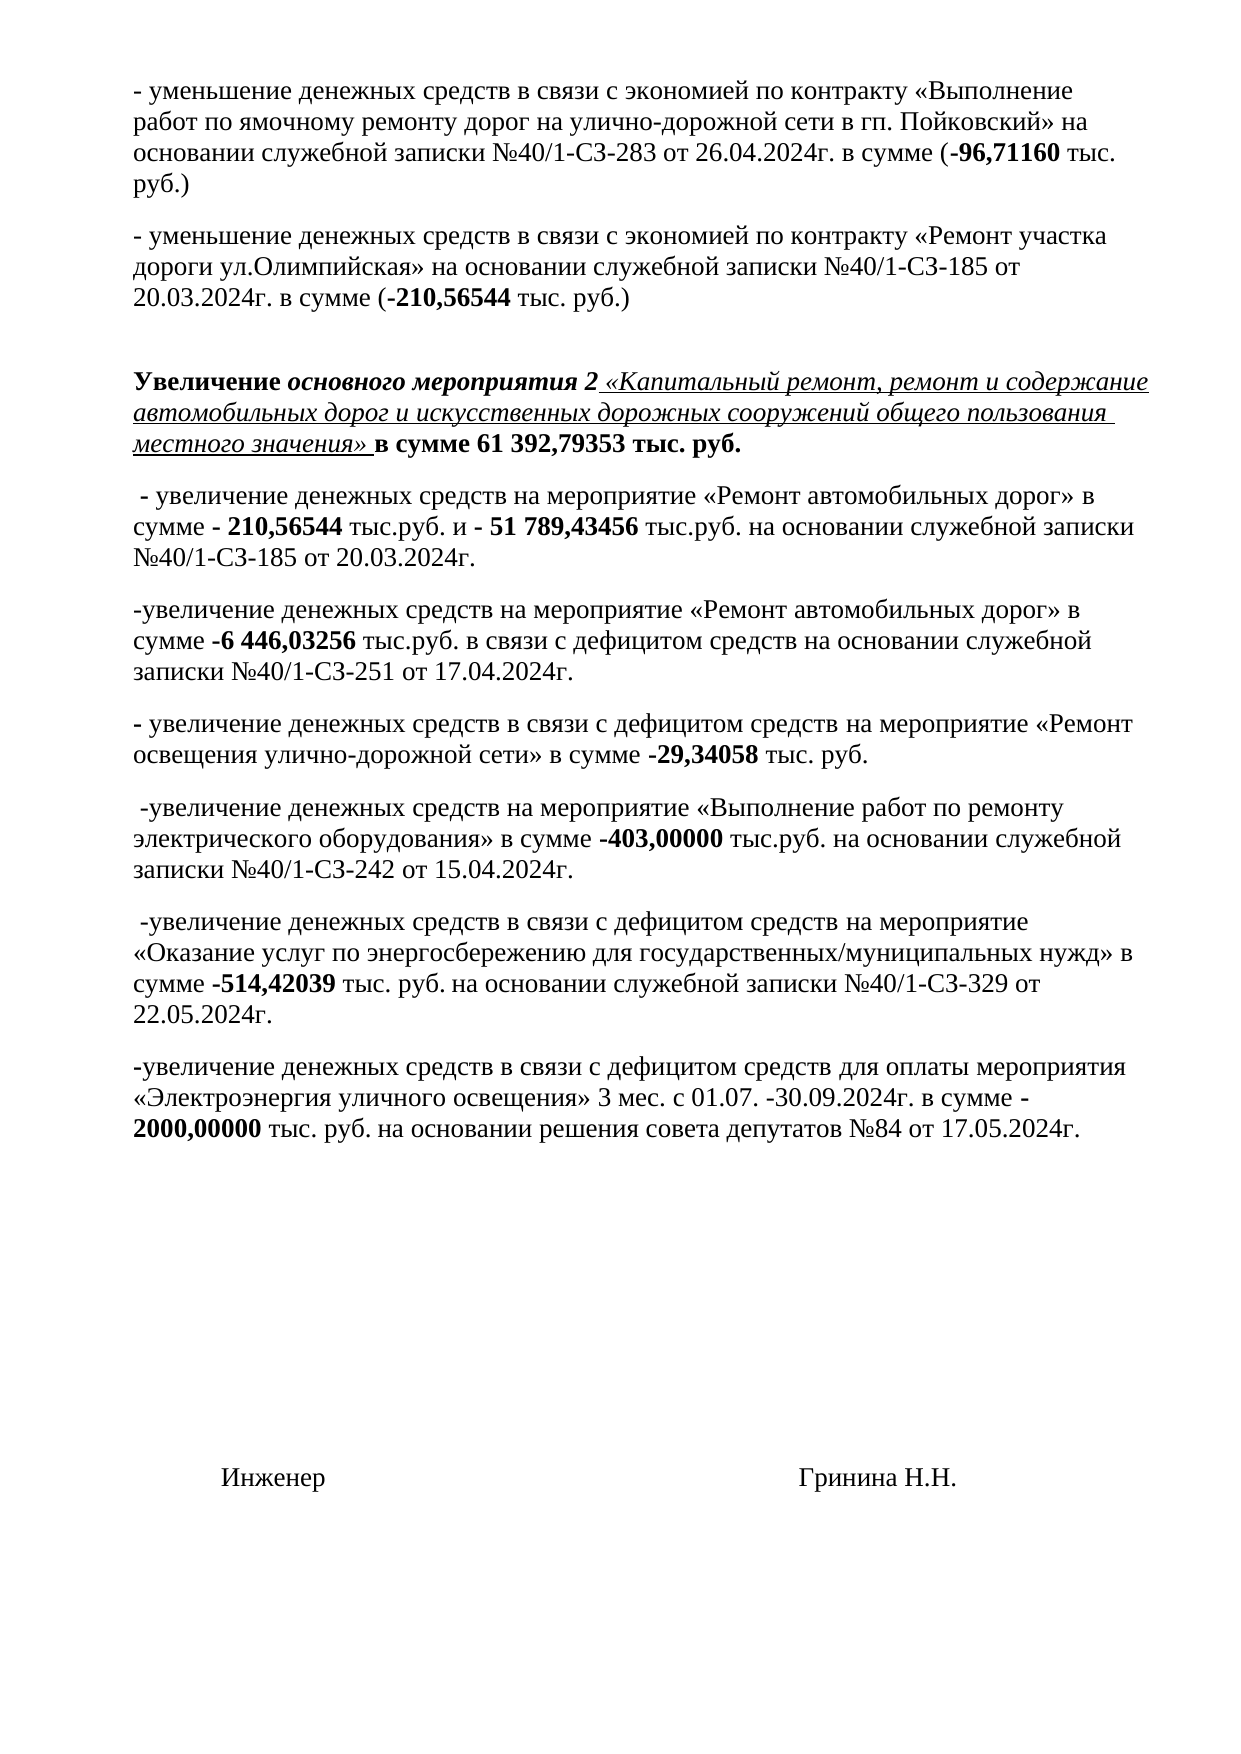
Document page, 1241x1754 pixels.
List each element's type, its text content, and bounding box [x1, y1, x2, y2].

text - уменьшение денежных средств в связи с экономией по контракту «Выполнение работ по ямочному ремонту дорог на улично-дорожной сети в гп. Пойковский» на основании служебной записки №40/1-СЗ-283 от 26.04.2024г. в сумме (-96,71160 тыс. руб.) [133, 74, 1122, 198]
text Инженер Гринина Н.Н. [133, 1461, 1152, 1492]
text Увеличение основного мероприятия 2 «Капитальный ремонт, ремонт и содержание автомобильных дорог и искусственных дорожных сооружений общего пользования местного значения» в сумме 61 392,79353 тыс. руб. [133, 365, 1152, 458]
text -увеличение денежных средств в связи с дефицитом средств для оплаты мероприятия «Электроэнергия уличного освещения» 3 мес. с 01.07. -30.09.2024г. в сумме -2000,00000 тыс. руб. на основании решения совета депутатов №84 от 17.05.2024г. [133, 1050, 1152, 1144]
text - увеличение денежных средств на мероприятие «Ремонт автомобильных дорог» в сумме - 210,56544 тыс.руб. и - 51 789,43456 тыс.руб. на основании служебной записки №40/1-СЗ-185 от 20.03.2024г. [133, 479, 1152, 572]
text -увеличение денежных средств на мероприятие «Выполнение работ по ремонту электрического оборудования» в сумме -403,00000 тыс.руб. на основании служебной записки №40/1-СЗ-242 от 15.04.2024г. [133, 791, 1152, 884]
text -увеличение денежных средств в связи с дефицитом средств на мероприятие «Оказание услуг по энергосбережению для государственных/муниципальных нужд» в сумме -514,42039 тыс. руб. на основании служебной записки №40/1-СЗ-329 от 22.05.2024г. [133, 905, 1152, 1029]
text - уменьшение денежных средств в связи с экономией по контракту «Ремонт участка дороги ул.Олимпийская» на основании служебной записки №40/1-СЗ-185 от 20.03.2024г. в сумме (-210,56544 тыс. руб.) [133, 219, 1122, 313]
text - увеличение денежных средств в связи с дефицитом средств на мероприятие «Ремонт освещения улично-дорожной сети» в сумме -29,34058 тыс. руб. [133, 707, 1152, 770]
text -увеличение денежных средств на мероприятие «Ремонт автомобильных дорог» в сумме -6 446,03256 тыс.руб. в связи с дефицитом средств на основании служебной записки №40/1-СЗ-251 от 17.04.2024г. [133, 593, 1152, 687]
